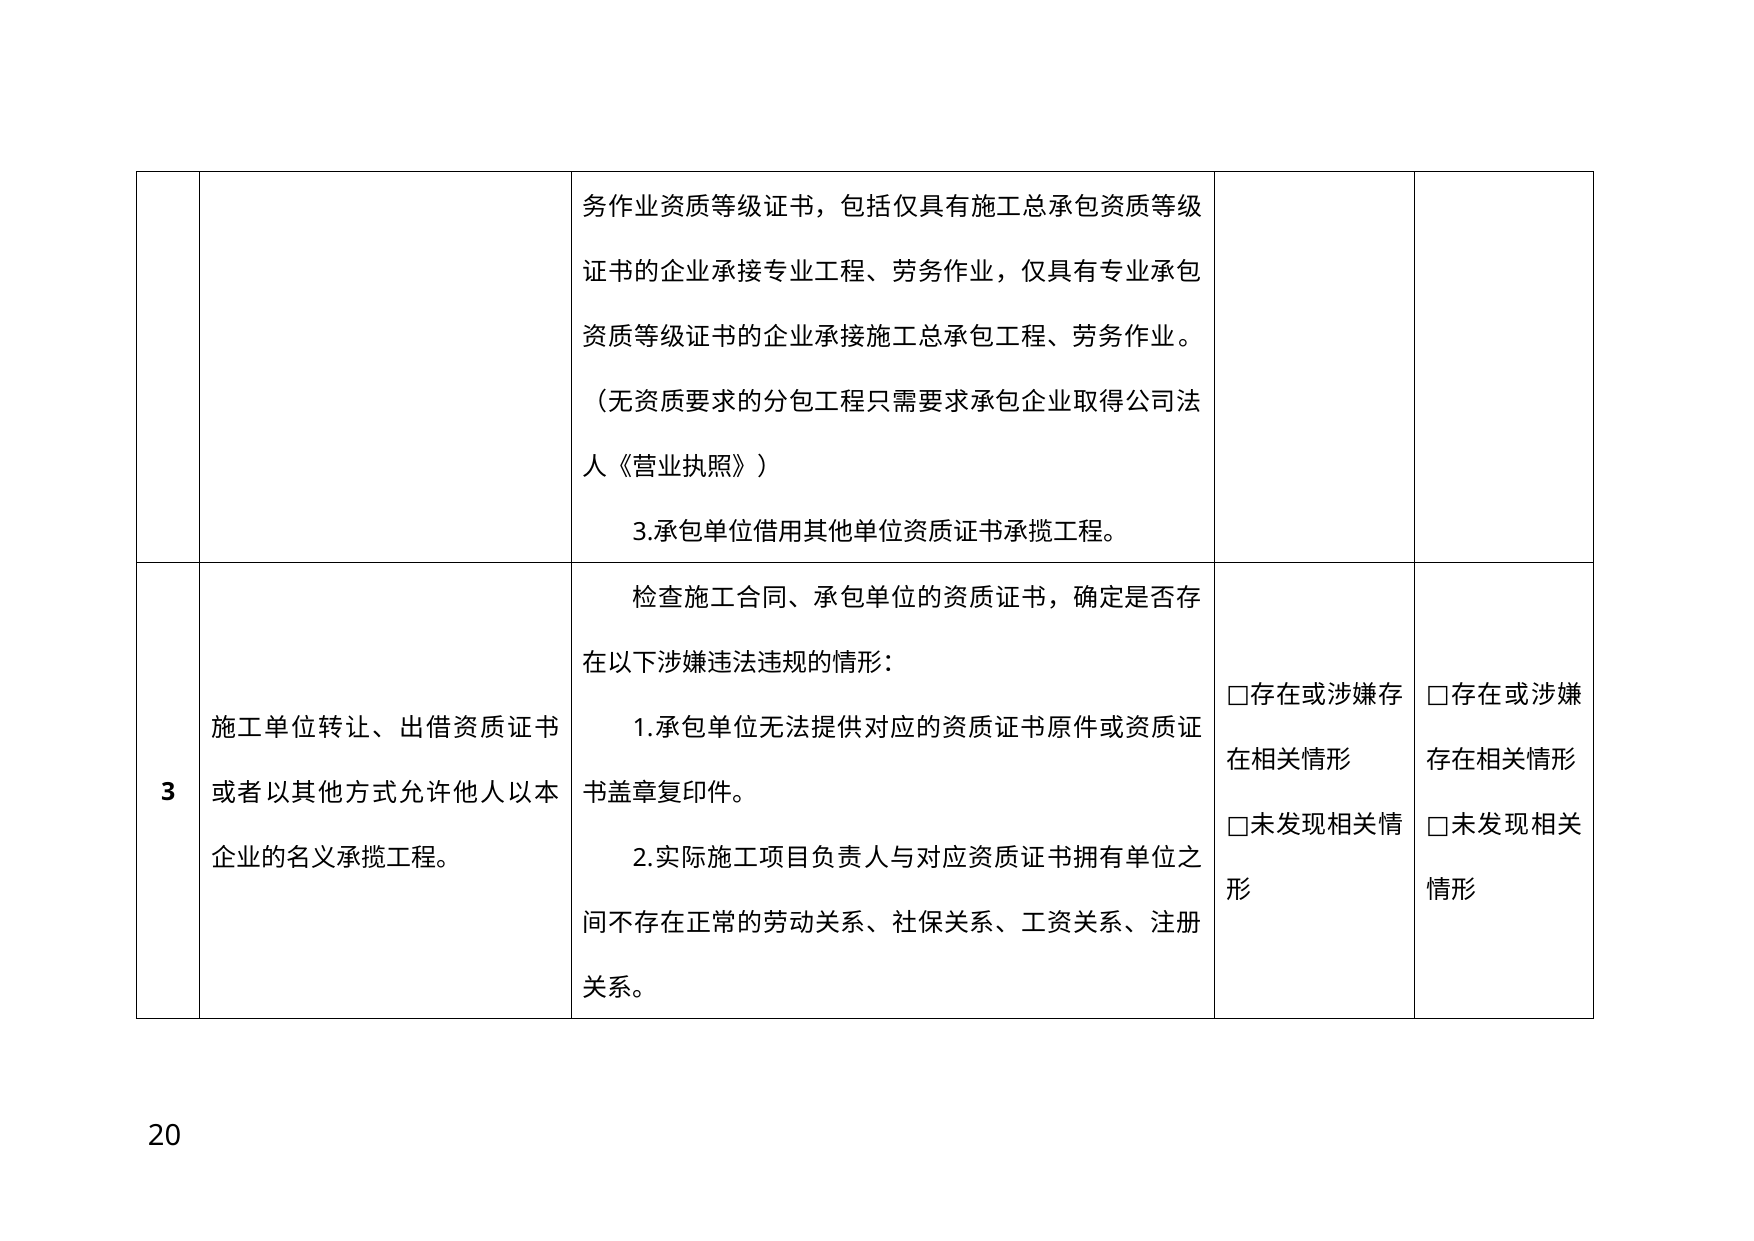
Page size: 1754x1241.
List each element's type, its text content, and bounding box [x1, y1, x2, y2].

table_cell 检查施工合同、承包单位的资质证书，确定是否存在以下涉嫌违法违规的情形： 1.承包单位无法提供对应的资质证书原件或资质证书盖章复印件。 2.实际施工项目负责人与对应资质证书拥有单位之间不存在正常的劳动关系、社保关系、工资关系、注册关系。 [572, 563, 1214, 1018]
table_cell 3 [137, 563, 199, 1018]
table_cell 施工单位转让、出借资质证书或者以其他方式允许他人以本企业的名义承揽工程。 [200, 563, 571, 1018]
table_cell □存在或涉嫌存在相关情形 □未发现相关情形 [1415, 563, 1593, 1018]
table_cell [1215, 172, 1414, 562]
table_cell □存在或涉嫌存在相关情形 □未发现相关情形 [1215, 563, 1414, 1018]
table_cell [572, 172, 1214, 562]
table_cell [1415, 172, 1593, 562]
table_cell 2 [137, 172, 199, 562]
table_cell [200, 172, 571, 562]
